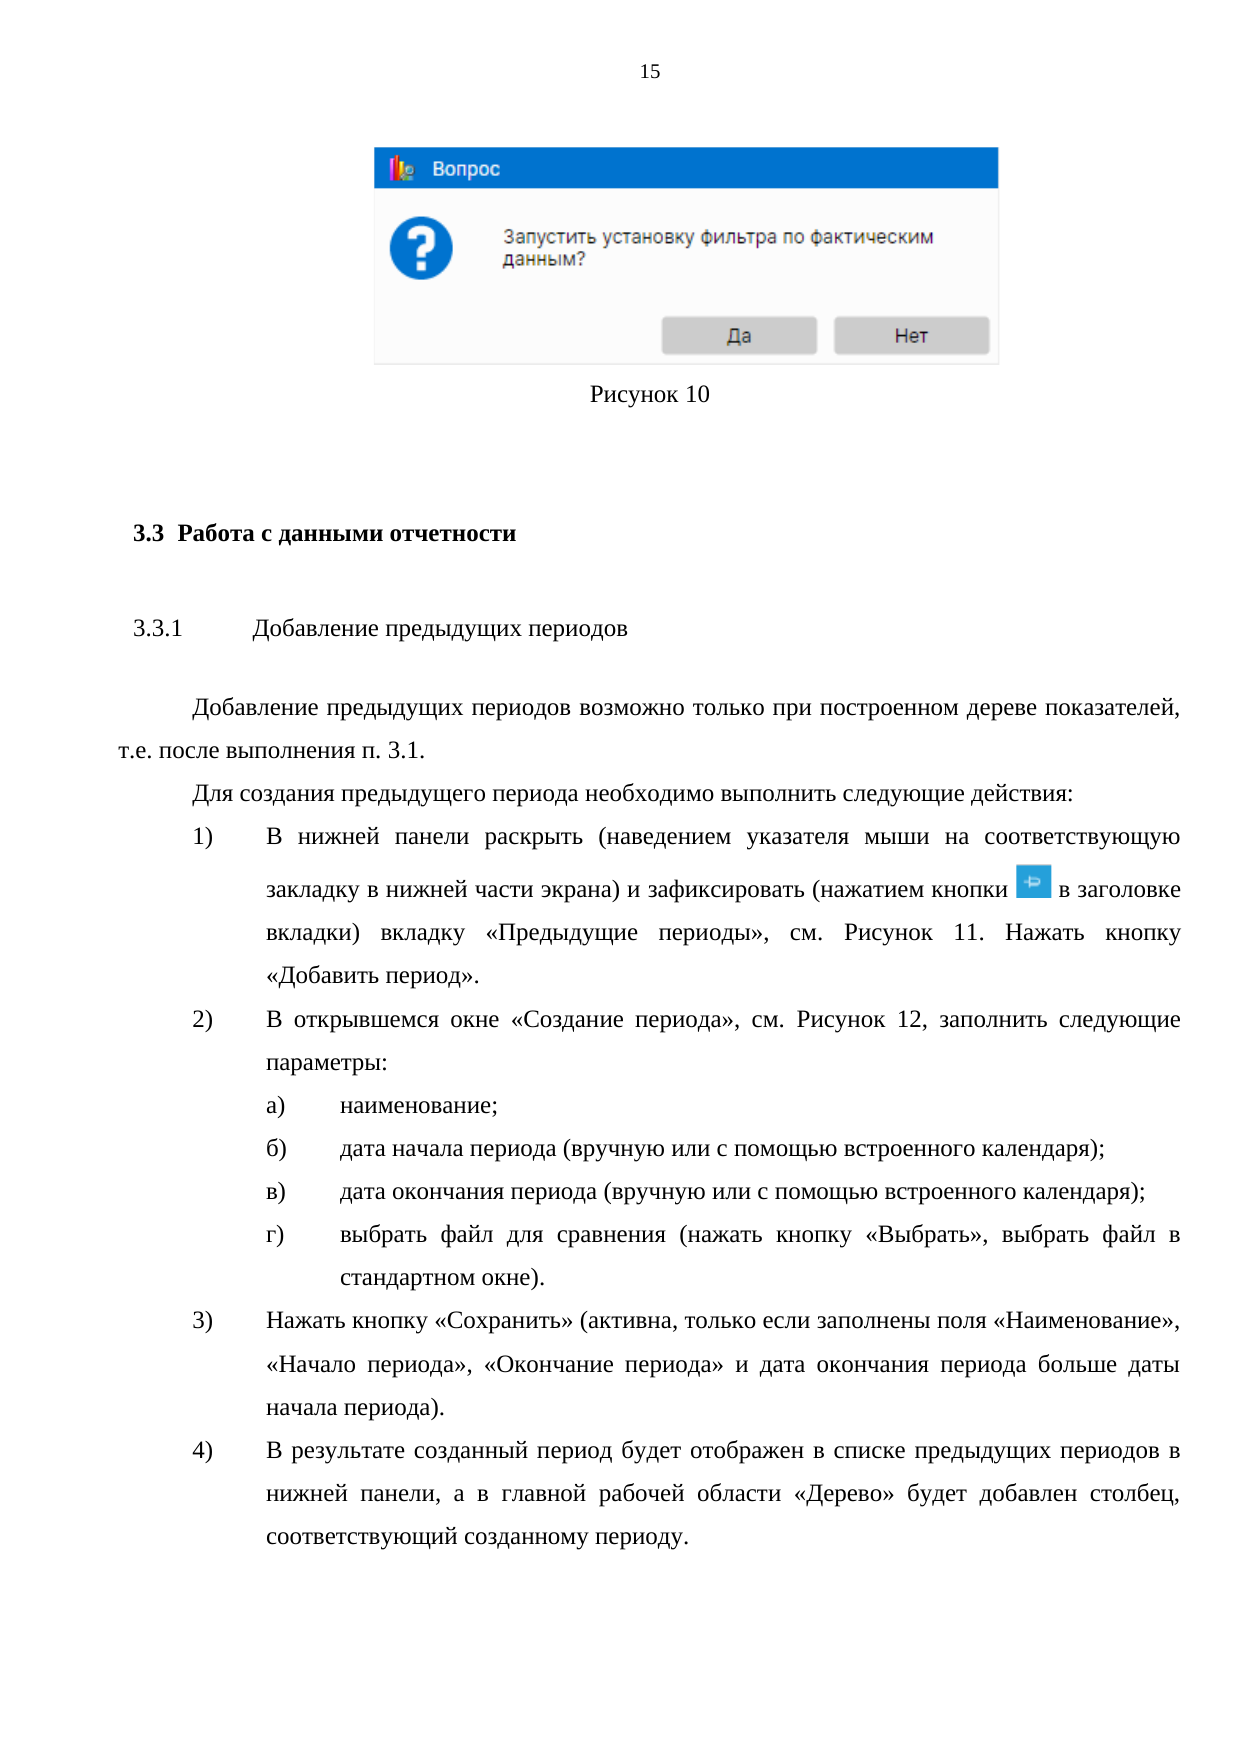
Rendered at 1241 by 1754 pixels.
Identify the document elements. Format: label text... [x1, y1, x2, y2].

list выбрать файл для сравнения (нажать кнопку «Выбрать», выбрать файл в стандартном окне). [266, 1219, 1181, 1291]
list дата начала периода (вручную или с помощью встроенного календаря); [266, 1133, 1181, 1162]
picture [373, 147, 1000, 365]
list Нажать кнопку «Сохранить» (активна, только если заполнены поля «Наименование», «Начало периода», «Окончание периода» и дата окончания периода больше даты начала периода). [192, 1306, 1181, 1421]
text Для создания предыдущего периода необходимо выполнить следующие действия: [118, 778, 1181, 807]
text Рисунок 10 [118, 379, 1181, 408]
list В результате созданный период будет отображен в списке предыдущих периодов в нижней панели, а в главной рабочей области «Дерево» будет добавлен столбец, соответствующий созданному периоду. [192, 1435, 1181, 1550]
list В открывшемся окне «Создание периода», см. Рисунок 12, заполнить следующие параметры: [192, 1004, 1181, 1076]
list наименование; [266, 1090, 1181, 1119]
text Добавление предыдущих периодов возможно только при построенном дереве показателей, т.е. после выполнения п. 3.1. [118, 692, 1181, 764]
picture [1016, 864, 1052, 898]
list Добавление предыдущих периодов [118, 613, 1181, 642]
list В нижней панели раскрыть (наведением указателя мыши на соответствующую закладку в нижней части экрана) и зафиксировать (нажатием кнопки в заголовке вкладки) вкладку «Предыдущие периоды», см. Рисунок 11. Нажать кнопку «Добавить период». [192, 821, 1181, 989]
subtitle Работа с данными отчетности [118, 518, 1181, 547]
list дата окончания периода (вручную или с помощью встроенного календаря); [266, 1176, 1181, 1205]
